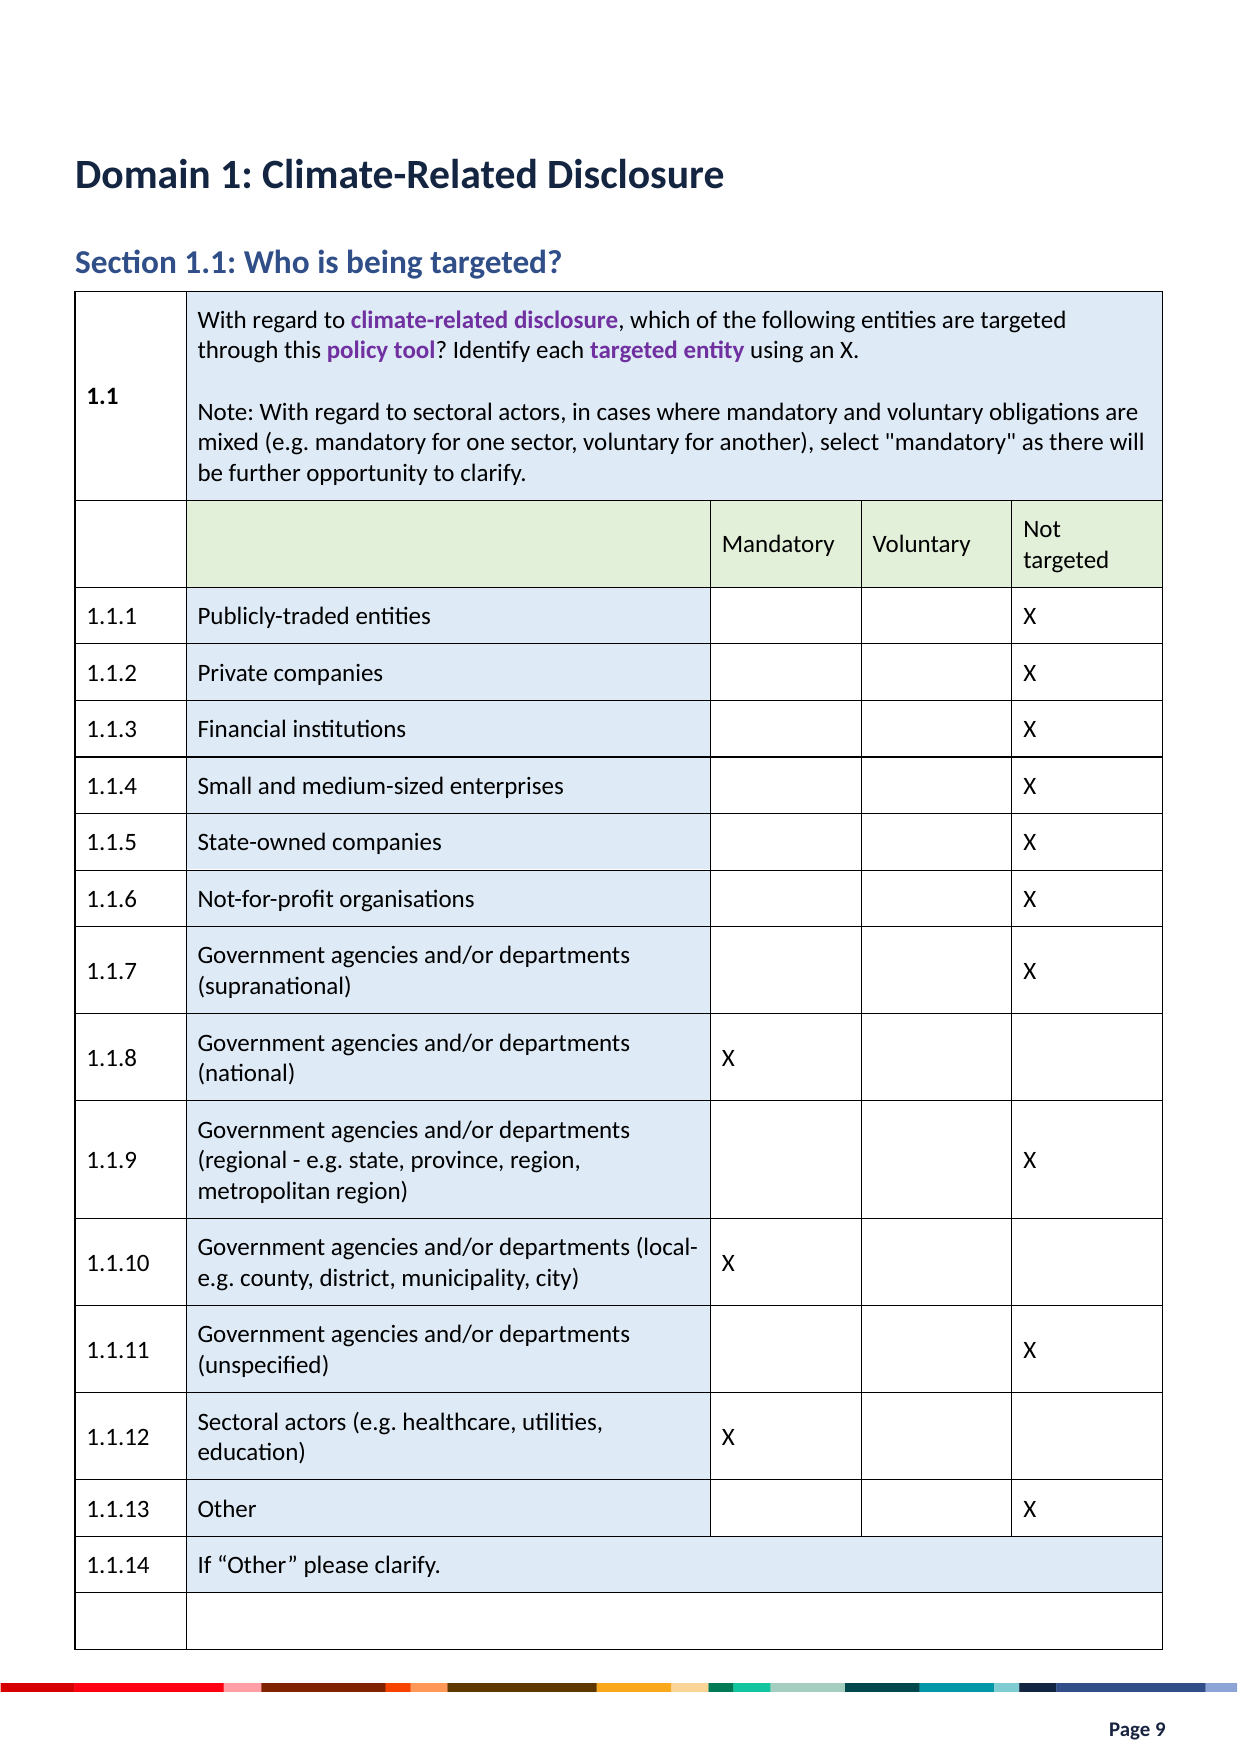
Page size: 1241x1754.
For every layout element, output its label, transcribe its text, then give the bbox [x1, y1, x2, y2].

table_cell State-owned companies [187, 814, 710, 869]
table_cell X [1012, 1101, 1162, 1218]
table_cell [711, 814, 861, 869]
table_cell [862, 1393, 1011, 1479]
table_cell [862, 758, 1011, 813]
table_cell [76, 1593, 186, 1649]
table_cell [711, 588, 861, 643]
table_cell X [1012, 1480, 1162, 1536]
table_cell [76, 501, 186, 587]
table_cell Government agencies and/or departments (local-e.g. county, district, municipality, city) [187, 1219, 710, 1305]
table_cell [711, 1480, 861, 1536]
table_cell 1.1.9 [76, 1101, 186, 1218]
table_cell [862, 644, 1011, 700]
table_cell Small and medium-sized enterprises [187, 758, 710, 813]
table_cell X [1012, 1306, 1162, 1392]
table_cell Government agencies and/or departments (regional - e.g. state, province, region, metropolitan region) [187, 1101, 710, 1218]
table_cell X [711, 1014, 861, 1100]
table_cell X [1012, 871, 1162, 926]
table_cell Private companies [187, 644, 710, 700]
table_cell 1.1.5 [76, 814, 186, 869]
table_cell X [1012, 814, 1162, 869]
table_cell 1.1.2 [76, 644, 186, 700]
table_cell Other [187, 1480, 710, 1536]
picture [0, 1683, 1236, 1692]
table_cell X [1012, 758, 1162, 813]
table_cell [711, 927, 861, 1013]
table_cell Sectoral actors (e.g. healthcare, utilities, education) [187, 1393, 710, 1479]
table_cell [1012, 1219, 1162, 1305]
table_cell If “Other” please clarify. [187, 1537, 1162, 1592]
table_cell [187, 1593, 1162, 1649]
table_cell [711, 1101, 861, 1218]
table_cell [1012, 1393, 1162, 1479]
table_cell [862, 871, 1011, 926]
table_cell 1.1.7 [76, 927, 186, 1013]
table_cell X [1012, 927, 1162, 1013]
table_cell Publicly-traded entities [187, 588, 710, 643]
table_cell X [1012, 644, 1162, 700]
table_cell 1.1.14 [76, 1537, 186, 1592]
table_cell [862, 1219, 1011, 1305]
table_cell Voluntary [862, 501, 1011, 587]
table_header With regard to climate-related disclosure, which of the following entities are targeted through this policy tool? Identify each targeted entity using an X. Note: With regard to sectoral actors, in cases where mandatory and voluntary obligations are mixed (e.g. mandatory for one sector, voluntary for another), select "mandatory" as there will be further opportunity to clarify. [187, 292, 1162, 500]
table_cell [862, 927, 1011, 1013]
table_cell X [711, 1219, 861, 1305]
table_cell Not targeted [1012, 501, 1162, 587]
table_cell [711, 701, 861, 756]
table_cell [711, 871, 861, 926]
table_cell [862, 1101, 1011, 1218]
table_cell [862, 1480, 1011, 1536]
subtitle Domain 1: Climate-Related Disclosure [75, 148, 1165, 199]
table_cell [862, 701, 1011, 756]
table_cell 1.1.1 [76, 588, 186, 643]
table_cell 1.1.10 [76, 1219, 186, 1305]
table_cell [862, 1014, 1011, 1100]
table_cell [862, 588, 1011, 643]
table_cell [1012, 1014, 1162, 1100]
table_cell [711, 1306, 861, 1392]
table_cell Government agencies and/or departments (unspecified) [187, 1306, 710, 1392]
table_cell [862, 1306, 1011, 1392]
table_cell Mandatory [711, 501, 861, 587]
table_cell 1.1.3 [76, 701, 186, 756]
table_cell X [1012, 588, 1162, 643]
table_header 1.1 [76, 292, 186, 500]
table_cell 1.1.8 [76, 1014, 186, 1100]
table_cell X [1012, 701, 1162, 756]
table_cell Financial institutions [187, 701, 710, 756]
table_cell 1.1.6 [76, 871, 186, 926]
table_cell [187, 501, 710, 587]
table_cell Government agencies and/or departments (national) [187, 1014, 710, 1100]
table_cell X [711, 1393, 861, 1479]
table_cell 1.1.12 [76, 1393, 186, 1479]
table_cell [711, 644, 861, 700]
table_cell 1.1.11 [76, 1306, 186, 1392]
table_cell 1.1.4 [76, 758, 186, 813]
table_cell [711, 758, 861, 813]
table_cell [862, 814, 1011, 869]
table_cell Government agencies and/or departments (supranational) [187, 927, 710, 1013]
table_cell 1.1.13 [76, 1480, 186, 1536]
subtitle Section 1.1: Who is being targeted? [75, 241, 1165, 282]
table_cell Not-for-profit organisations [187, 871, 710, 926]
